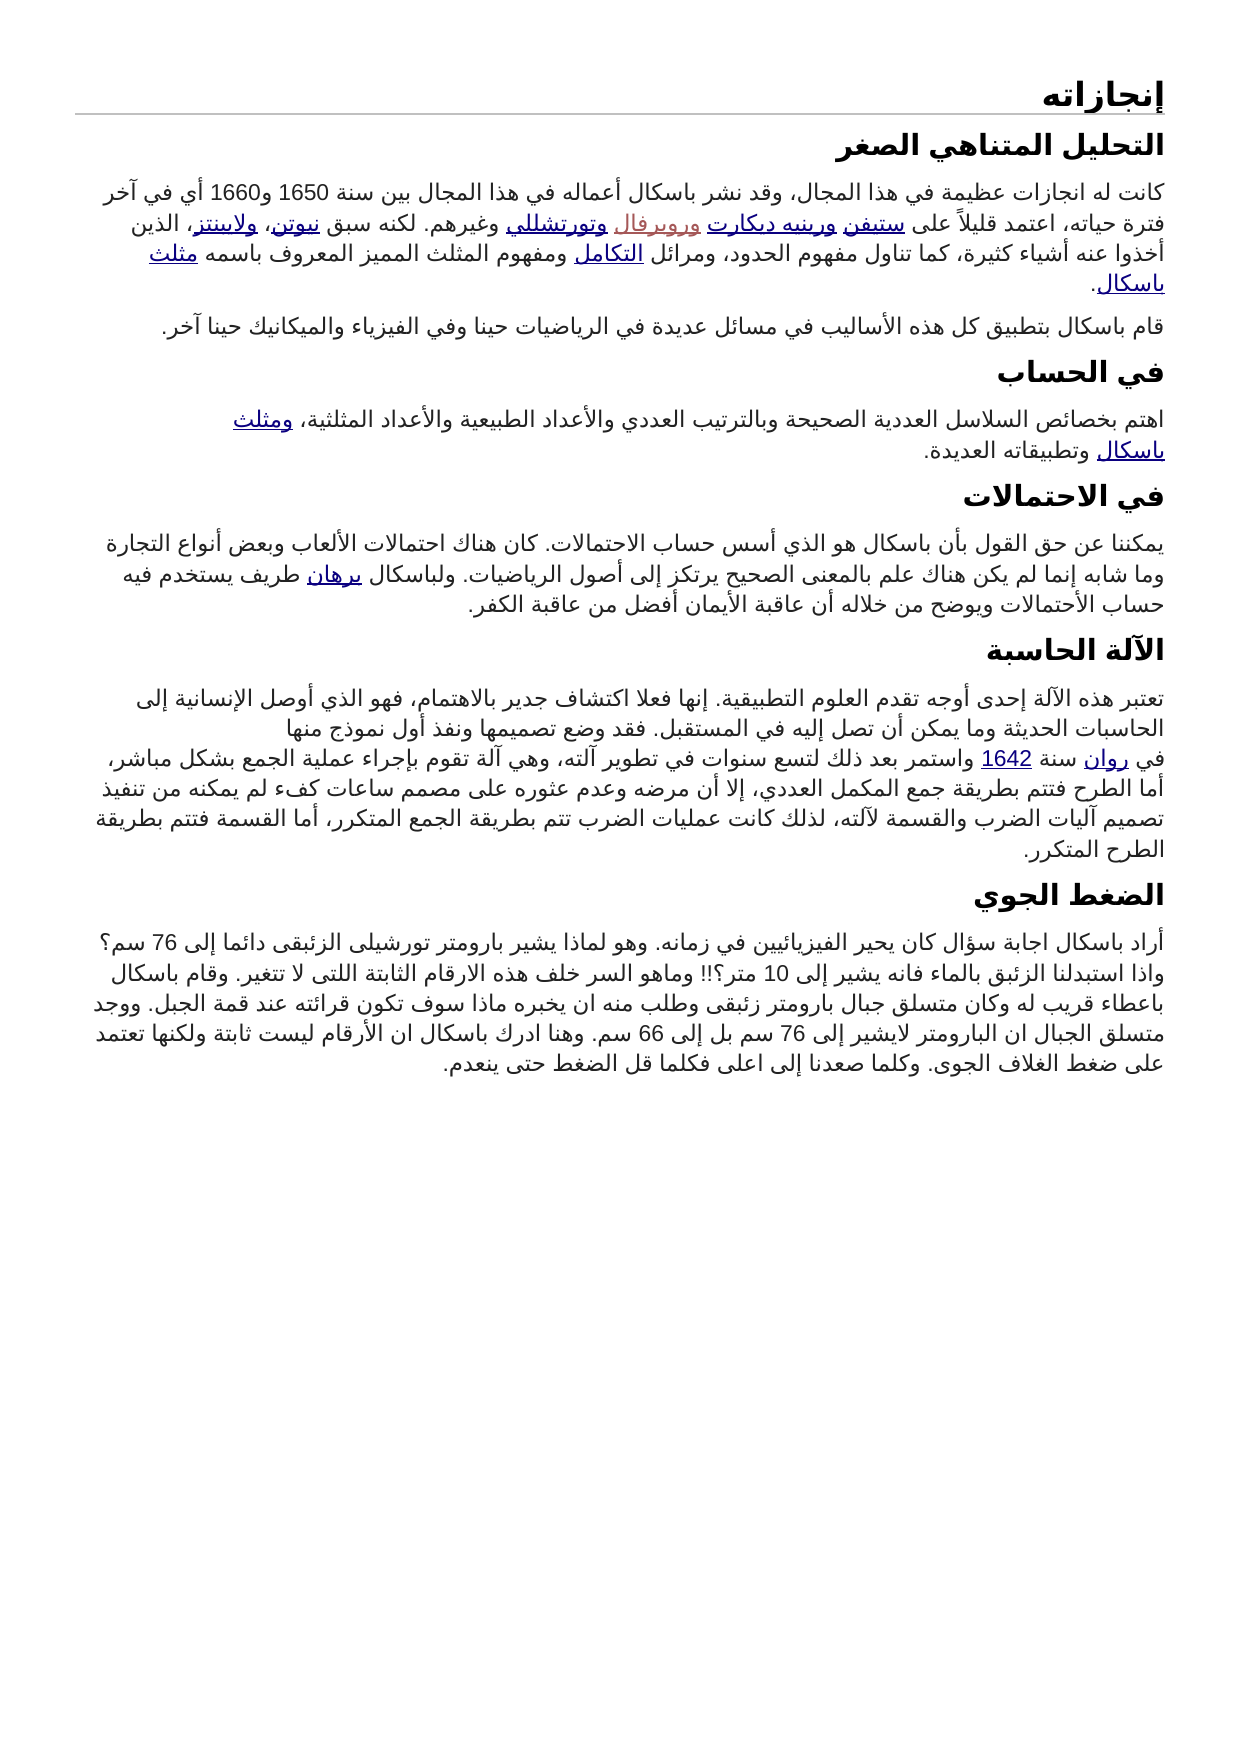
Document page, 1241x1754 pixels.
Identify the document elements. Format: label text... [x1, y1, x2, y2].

subtitle إنجازاته [75, 75, 1165, 113]
text كانت له انجازات عظيمة في هذا المجال، وقد نشر باسكال أعماله في هذا المجال بين سنة 1650 و1660 أي في آخر فترة حياته، اعتمد قليلاً على ستيفن ورينيه ديكارت وروبرفال وتورتشللي وغيرهم. لكنه سبق نيوتن، ولايبنتز، الذين أخذوا عنه أشياء كثيرة، كما تناول مفهوم الحدود، ومرائل التكامل ومفهوم المثلث المميز المعروف باسمه مثلث باسكال. [75, 179, 1165, 296]
subtitle في الاحتمالات [75, 479, 1165, 513]
subtitle الآلة الحاسبة [75, 633, 1165, 667]
subtitle في الحساب [75, 355, 1165, 389]
text اهتم بخصائص السلاسل العددية الصحيحة وبالترتيب العددي والأعداد الطبيعية والأعداد المثلثية، ومثلث باسكال وتطبيقاته العديدة. [75, 406, 1165, 463]
text يمكننا عن حق القول بأن باسكال هو الذي أسس حساب الاحتمالات. كان هناك احتمالات الألعاب وبعض أنواع التجارة وما شابه إنما لم يكن هناك علم بالمعنى الصحيح يرتكز إلى أصول الرياضيات. ولباسكال برهان طريف يستخدم فيه حساب الأحتمالات ويوضح من خلاله أن عاقبة الأيمان أفضل من عاقبة الكفر. [75, 530, 1165, 617]
text قام باسكال بتطبيق كل هذه الأساليب في مسائل عديدة في الرياضيات حينا وفي الفيزياء والميكانيك حينا آخر. [75, 313, 1165, 339]
text تعتبر هذه الآلة إحدى أوجه تقدم العلوم التطبيقية. إنها فعلا اكتشاف جدير بالاهتمام، فهو الذي أوصل الإنسانية إلى الحاسبات الحديثة وما يمكن أن تصل إليه في المستقبل. فقد وضع تصميمها ونفذ أول نموذج منها في روان سنة 1642 واستمر بعد ذلك لتسع سنوات في تطوير آلته، وهي آلة تقوم بإجراء عملية الجمع بشكل مباشر، أما الطرح فتتم بطريقة جمع المكمل العددي، إلا أن مرضه وعدم عثوره على مصمم ساعات كفء لم يمكنه من تنفيذ تصميم آليات الضرب والقسمة لآلته، لذلك كانت عمليات الضرب تتم بطريقة الجمع المتكرر، أما القسمة فتتم بطريقة الطرح المتكرر. [75, 684, 1165, 862]
subtitle التحليل المتناهي الصغر [75, 128, 1165, 162]
subtitle الضغط الجوي [75, 878, 1165, 912]
text أراد باسكال اجابة سؤال كان يحير الفيزيائيين في زمانه. وهو لماذا يشير بارومتر تورشيلى الزئبقى دائما إلى 76 سم؟ واذا استبدلنا الزئبق بالماء فانه يشير إلى 10 متر؟!! وماهو السر خلف هذه الارقام الثابتة اللتى لا تتغير. وقام باسكال باعطاء قريب له وكان متسلق جبال بارومتر زئبقى وطلب منه ان يخبره ماذا سوف تكون قرائته عند قمة الجبل. ووجد متسلق الجبال ان البارومتر لايشير إلى 76 سم بل إلى 66 سم. وهنا ادرك باسكال ان الأرقام ليست ثابتة ولكنها تعتمد على ضغط الغلاف الجوى. وكلما صعدنا إلى اعلى فكلما قل الضغط حتى ينعدم. [75, 929, 1165, 1076]
